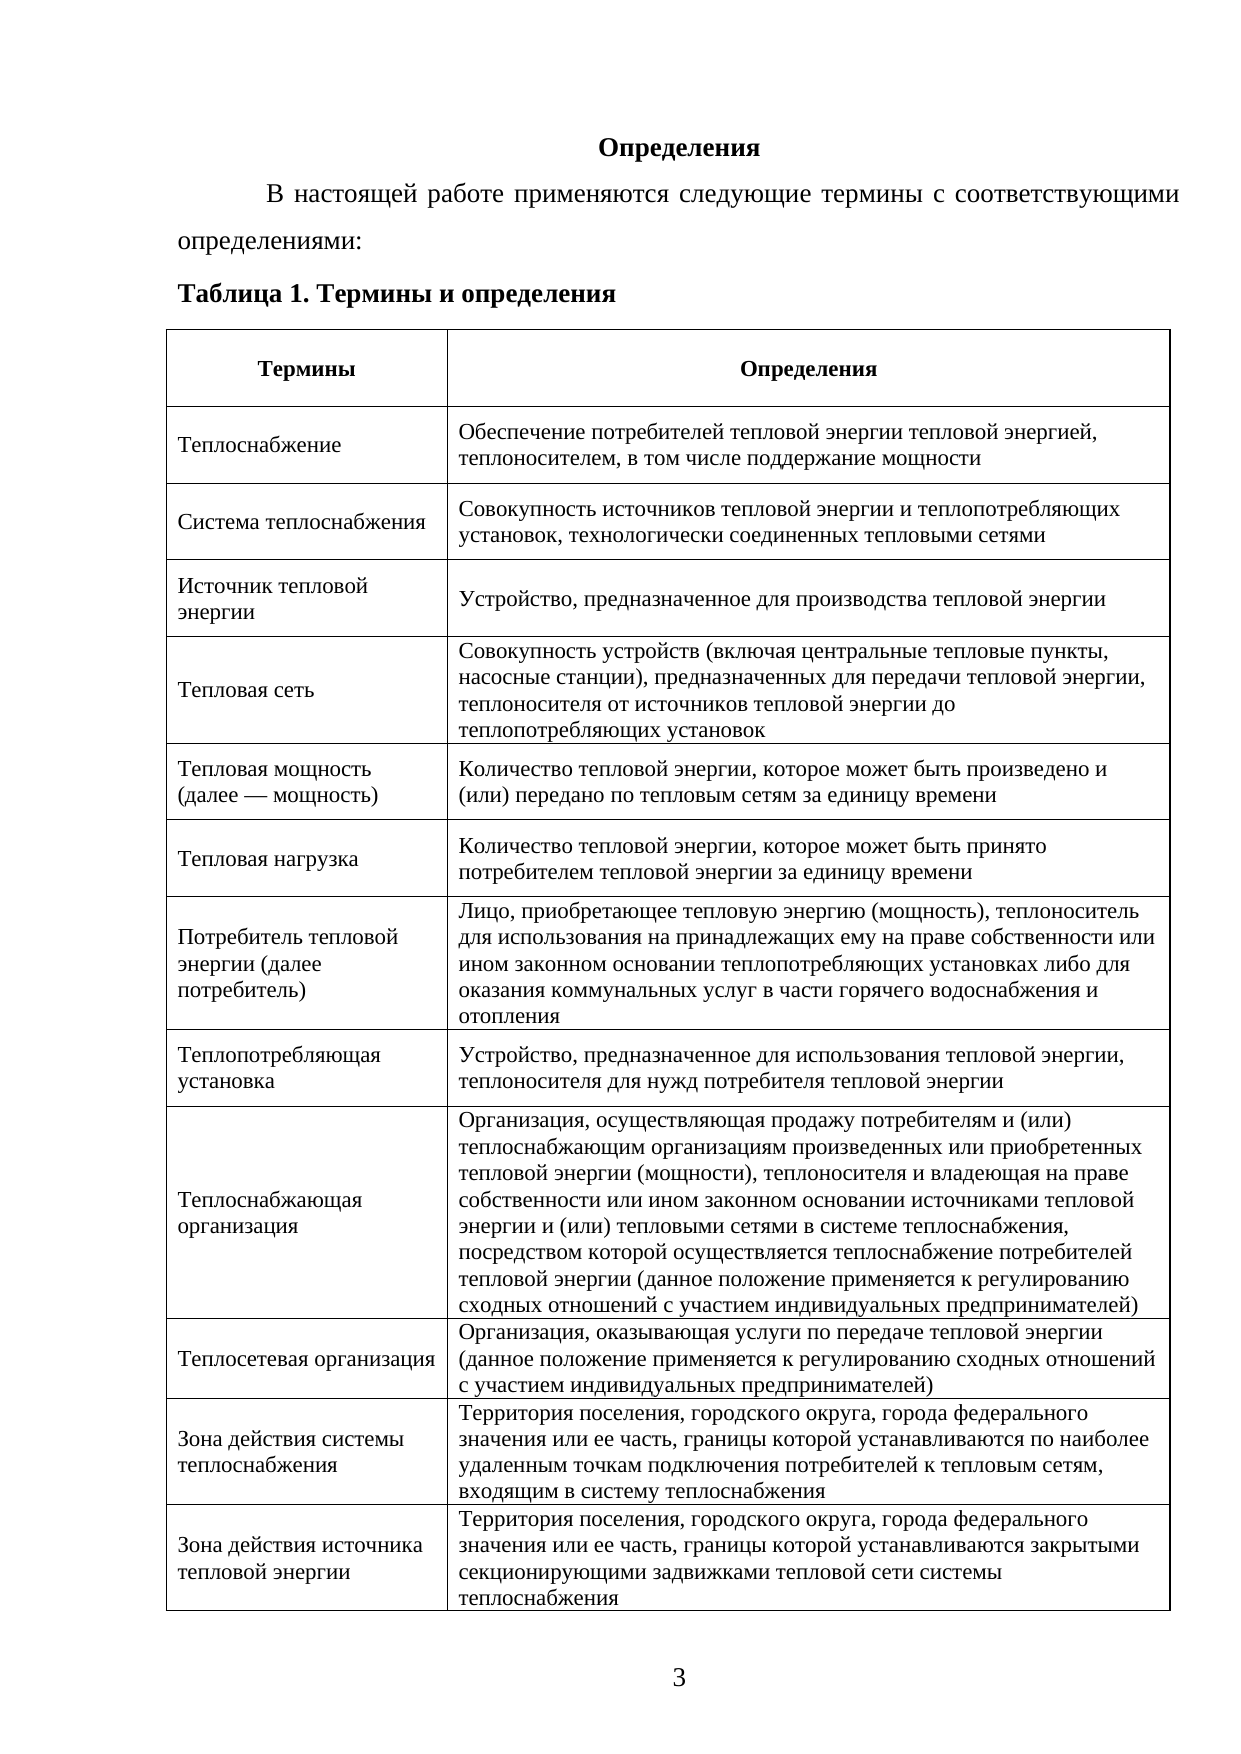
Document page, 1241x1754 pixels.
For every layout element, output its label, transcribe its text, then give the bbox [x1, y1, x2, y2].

table_cell Тепловая сеть [167, 637, 447, 742]
table_cell Теплоснабжающая организация [167, 1107, 447, 1317]
table_cell Совокупность источников тепловой энергии и теплопотребляющих установок, технологически соединенных тепловыми сетями [448, 484, 1169, 559]
text В настоящей работе применяются следующие термины с соответствующими определениями: [177, 177, 1181, 255]
table_cell Количество тепловой энергии, которое может быть принято потребителем тепловой энергии за единицу времени [448, 820, 1169, 896]
table_cell Количество тепловой энергии, которое может быть произведено и (или) передано по тепловым сетям за единицу времени [448, 744, 1169, 819]
table_cell Лицо, приобретающее тепловую энергию (мощность), теплоноситель для использования на принадлежащих ему на праве собственности или ином законном основании теплопотребляющих установках либо для оказания коммунальных услуг в части горячего водоснабжения и отопления [448, 897, 1169, 1029]
table_cell Организация, оказывающая услуги по передаче тепловой энергии (данное положение применяется к регулированию сходных отношений с участием индивидуальных предпринимателей) [448, 1319, 1169, 1397]
table_cell Устройство, предназначенное для использования тепловой энергии, теплоносителя для нужд потребителя тепловой энергии [448, 1030, 1169, 1106]
table_cell Территория поселения, городского округа, города федерального значения или ее часть, границы которой устанавливаются по наиболее удаленным точкам подключения потребителей к тепловым сетям, входящим в систему теплоснабжения [448, 1399, 1169, 1504]
table_header Термины [167, 330, 447, 406]
table_cell Организация, осуществляющая продажу потребителям и (или) теплоснабжающим организациям произведенных или приобретенных тепловой энергии (мощности), теплоносителя и владеющая на праве собственности или ином законном основании источниками тепловой энергии и (или) тепловыми сетями в системе теплоснабжения, посредством которой осуществляется теплоснабжение потребителей тепловой энергии (данное положение применяется к регулированию сходных отношений с участием индивидуальных предпринимателей) [448, 1107, 1169, 1317]
table_cell Тепловая мощность (далее — мощность) [167, 744, 447, 819]
table_cell Зона действия системы теплоснабжения [167, 1399, 447, 1504]
table_header Определения [448, 330, 1169, 406]
table_cell Теплопотребляющая установка [167, 1030, 447, 1106]
table_cell Тепловая нагрузка [167, 820, 447, 896]
table_cell Потребитель тепловой энергии (далее потребитель) [167, 897, 447, 1029]
table_cell Устройство, предназначенное для производства тепловой энергии [448, 560, 1169, 636]
text Таблица 1. Термины и определения [177, 277, 1181, 308]
text Определения [177, 131, 1181, 162]
table_cell Теплоснабжение [167, 407, 447, 482]
table_cell Обеспечение потребителей тепловой энергии тепловой энергией, теплоносителем, в том числе поддержание мощности [448, 407, 1169, 482]
table_cell Территория поселения, городского округа, города федерального значения или ее часть, границы которой устанавливаются закрытыми секционирующими задвижками тепловой сети системы теплоснабжения [448, 1505, 1169, 1610]
table_cell Система теплоснабжения [167, 484, 447, 559]
table_cell Теплосетевая организация [167, 1319, 447, 1397]
table_cell Источник тепловой энергии [167, 560, 447, 636]
table_cell Совокупность устройств (включая центральные тепловые пункты, насосные станции), предназначенных для передачи тепловой энергии, теплоносителя от источников тепловой энергии до теплопотребляющих установок [448, 637, 1169, 742]
table_cell Зона действия источника тепловой энергии [167, 1505, 447, 1610]
